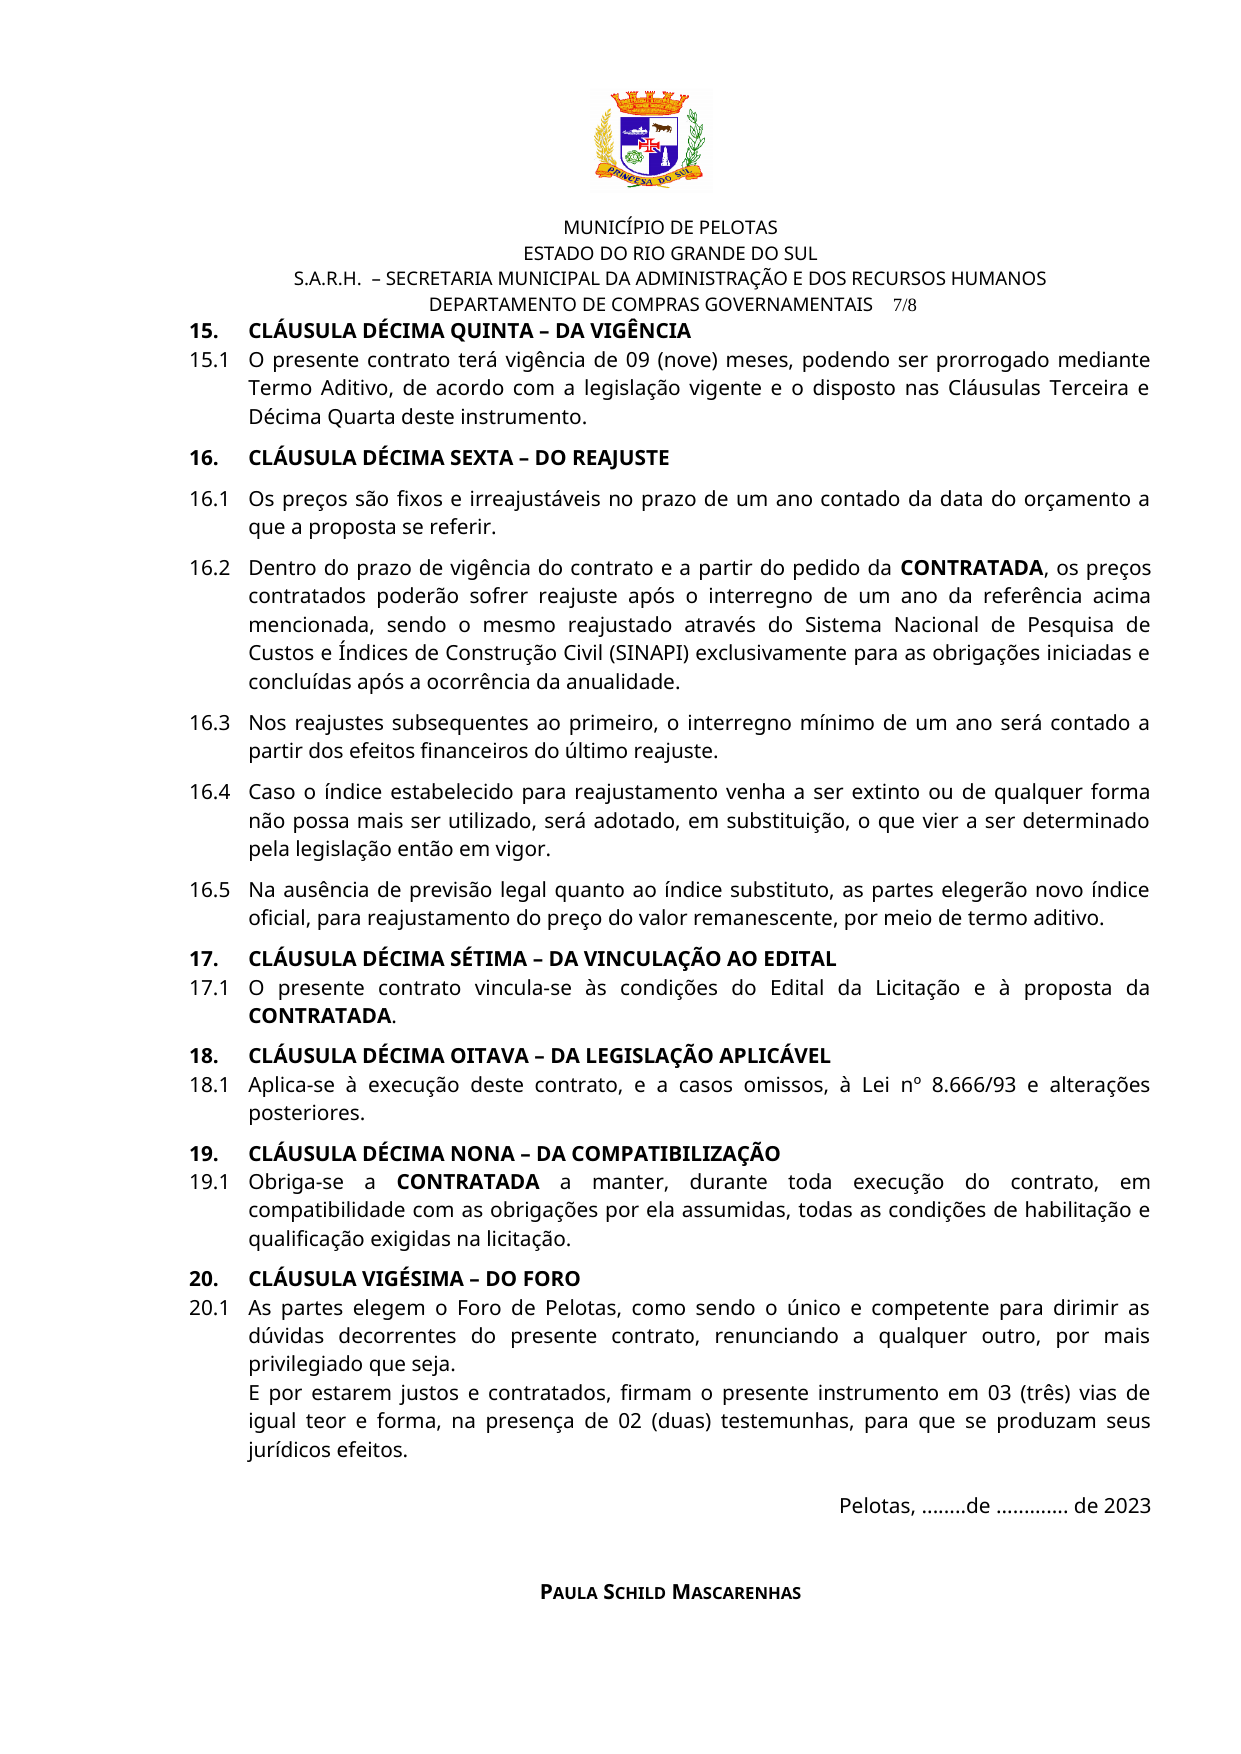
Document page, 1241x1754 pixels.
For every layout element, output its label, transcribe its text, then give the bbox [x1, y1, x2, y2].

text 16.2 Dentro do prazo de vigência do contrato e a partir do pedido da CONTRATADA, os preços contratados poderão sofrer reajuste após o interregno de um ano da referência acima mencionada, sendo o mesmo reajustado através do Sistema Nacional de Pesquisa de Custos e Índices de Construção Civil (SINAPI) exclusivamente para as obrigações iniciadas e concluídas após a ocorrência da anualidade. [189, 553, 1152, 695]
text 20. CLÁUSULA VIGÉSIMA – DO FORO [189, 1264, 1152, 1293]
text Pelotas, ........de ............. de 2023 [189, 1492, 1152, 1520]
text 19.1 Obriga-se a CONTRATADA a manter, durante toda execução do contrato, em compatibilidade com as obrigações por ela assumidas, todas as condições de habilitação e qualificação exigidas na licitação. [189, 1167, 1152, 1252]
text 16.5 Na ausência de previsão legal quanto ao índice substituto, as partes elegerão novo índice oficial, para reajustamento do preço do valor remanescente, por meio de termo aditivo. [189, 875, 1152, 932]
text Paula Schild Mascarenhas [189, 1577, 1152, 1605]
text 19. CLÁUSULA DÉCIMA NONA – DA COMPATIBILIZAÇÃO [189, 1139, 1152, 1167]
text 15.1 O presente contrato terá vigência de 09 (nove) meses, podendo ser prorrogado mediante Termo Aditivo, de acordo com a legislação vigente e o disposto nas Cláusulas Terceira e Décima Quarta deste instrumento. [189, 345, 1152, 430]
text 16.4 Caso o índice estabelecido para reajustamento venha a ser extinto ou de qualquer forma não possa mais ser utilizado, será adotado, em substituição, o que vier a ser determinado pela legislação então em vigor. [189, 777, 1152, 863]
text 20.1 As partes elegem o Foro de Pelotas, como sendo o único e competente para dirimir as dúvidas decorrentes do presente contrato, renunciando a qualquer outro, por mais privilegiado que seja. [189, 1293, 1152, 1378]
text 17. CLÁUSULA DÉCIMA SÉTIMA – DA VINCULAÇÃO AO EDITAL [189, 944, 1152, 973]
text 18. CLÁUSULA DÉCIMA OITAVA – DA LEGISLAÇÃO APLICÁVEL [189, 1042, 1152, 1070]
picture [590, 88, 713, 193]
text 16.3 Nos reajustes subsequentes ao primeiro, o interregno mínimo de um ano será contado a partir dos efeitos financeiros do último reajuste. [189, 708, 1152, 765]
text 18.1 Aplica-se à execução deste contrato, e a casos omissos, à Lei nº 8.666/93 e alterações posteriores. [189, 1070, 1152, 1127]
text 17.1 O presente contrato vincula-se às condições do Edital da Licitação e à proposta da CONTRATADA. [189, 973, 1152, 1030]
text 16.1 Os preços são fixos e irreajustáveis no prazo de um ano contado da data do orçamento a que a proposta se referir. [189, 484, 1152, 541]
text 15. CLÁUSULA DÉCIMA QUINTA – DA VIGÊNCIA [189, 317, 1152, 345]
text E por estarem justos e contratados, firmam o presente instrumento em 03 (três) vias de igual teor e forma, na presença de 02 (duas) testemunhas, para que se produzam seus jurídicos efeitos. [248, 1378, 1152, 1463]
text 16. CLÁUSULA DÉCIMA SEXTA – DO REAJUSTE [189, 443, 1152, 471]
